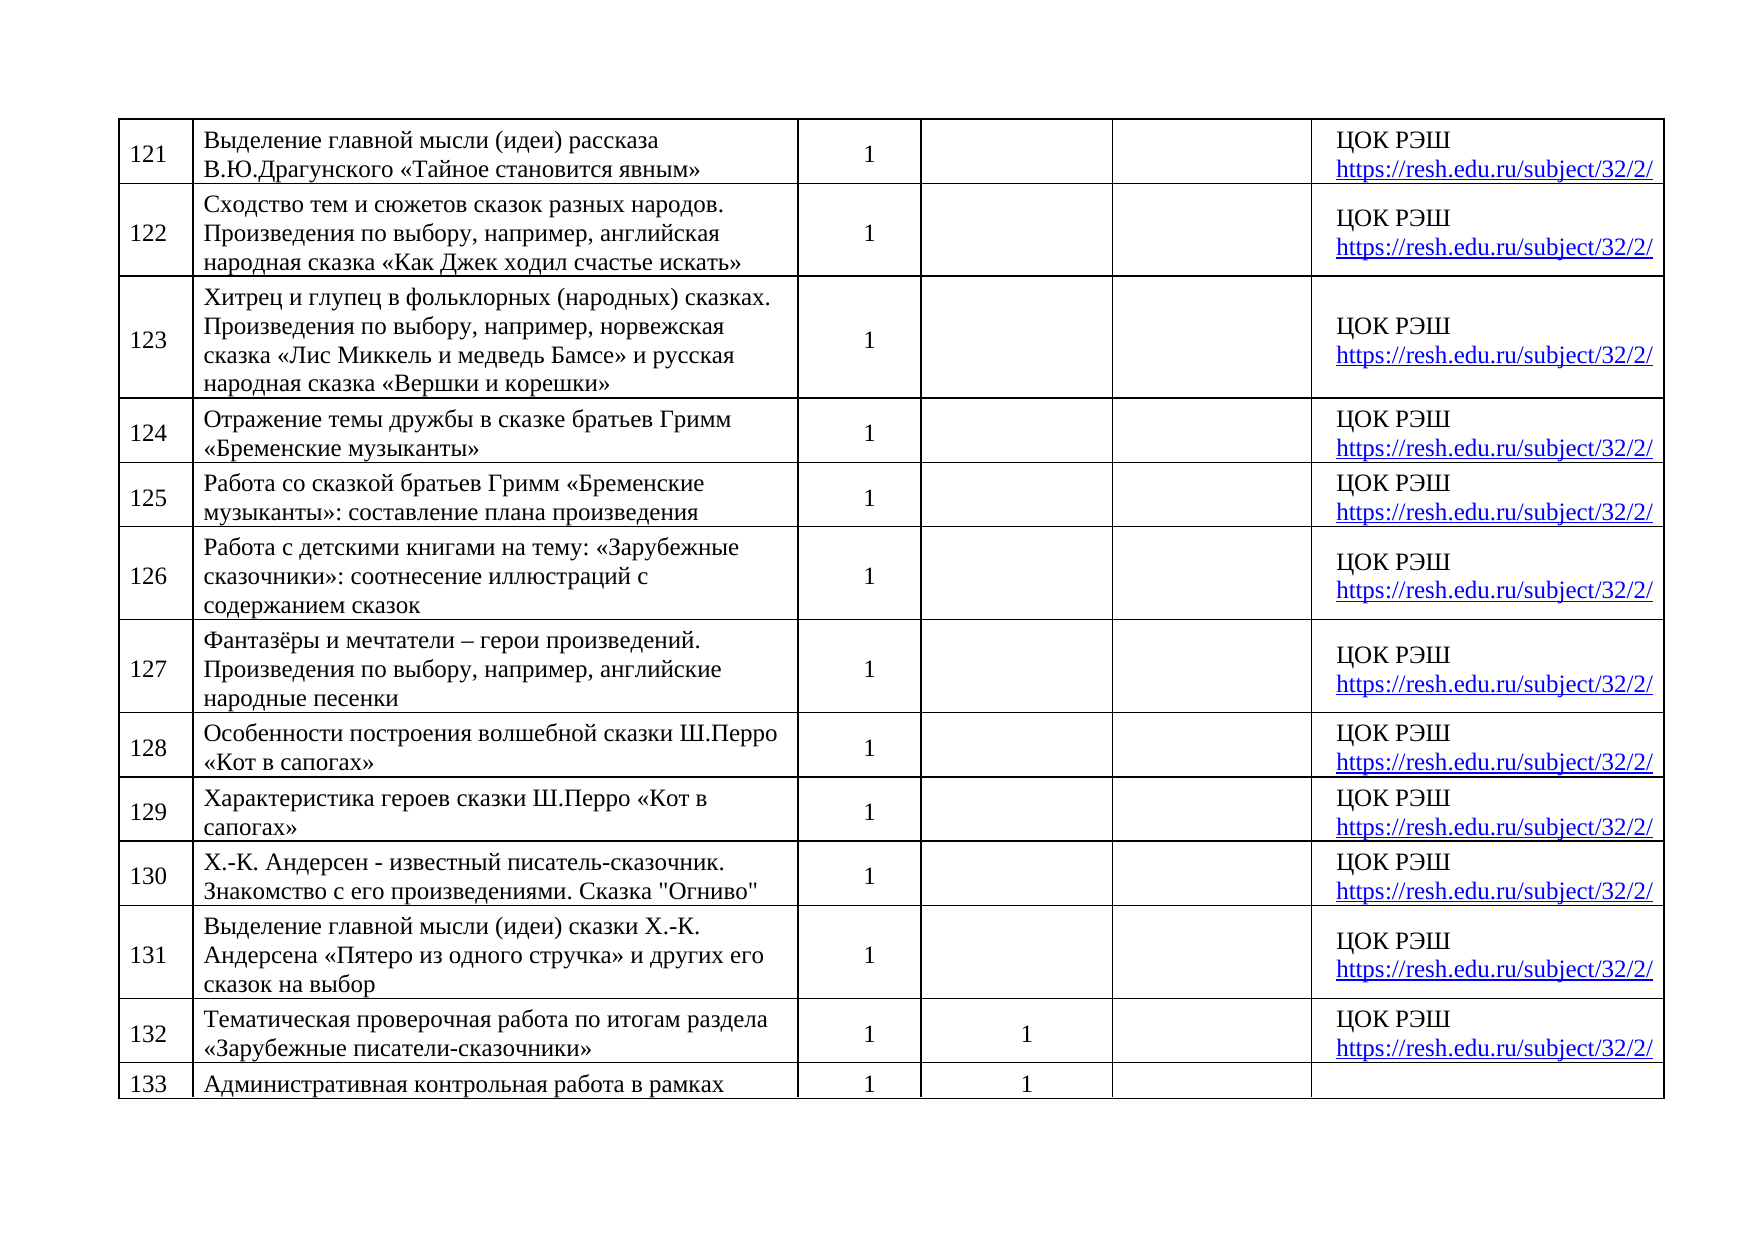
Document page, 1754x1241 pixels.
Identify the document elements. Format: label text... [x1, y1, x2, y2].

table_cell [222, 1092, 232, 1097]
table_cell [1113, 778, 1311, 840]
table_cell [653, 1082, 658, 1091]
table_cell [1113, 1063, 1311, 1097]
table_cell Работа со сказкой братьев Гримм «Бременские музыканты»: составление плана произведения [194, 463, 797, 526]
table_cell Характеристика героев сказки Ш.Перро «Кот в сапогах» [194, 778, 797, 840]
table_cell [1312, 120, 1663, 182]
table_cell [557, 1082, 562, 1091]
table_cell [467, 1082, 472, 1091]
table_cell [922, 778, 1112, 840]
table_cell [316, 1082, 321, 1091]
table_cell 122 [120, 184, 192, 275]
table_cell [1113, 713, 1311, 776]
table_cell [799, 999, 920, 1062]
table_cell [922, 527, 1112, 619]
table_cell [1312, 184, 1663, 275]
table_cell 1 [799, 184, 920, 275]
table_cell ЦОК РЭШ https://resh.edu.ru/subject/32/2/ [1312, 527, 1663, 619]
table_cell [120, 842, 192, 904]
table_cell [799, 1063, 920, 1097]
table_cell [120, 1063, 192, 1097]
table_cell 129 [120, 778, 192, 840]
table_cell ЦОК РЭШ https://resh.edu.ru/subject/32/2/ [1312, 277, 1663, 397]
table_cell 1 [799, 620, 920, 712]
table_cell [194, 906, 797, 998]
table_cell [1113, 620, 1311, 712]
table_cell Хитрец и глупец в фольклорных (народных) сказках. Произведения по выбору, например, норвежская сказка «Лис Миккель и медведь Бамсе» и русская народная сказка «Вершки и корешки» [194, 277, 797, 397]
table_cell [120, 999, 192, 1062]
table_cell 125 [120, 463, 192, 526]
table_cell ЦОК РЭШ https://resh.edu.ru/subject/32/2/ [1312, 713, 1663, 776]
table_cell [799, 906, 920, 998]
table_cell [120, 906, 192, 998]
table_cell 126 [120, 527, 192, 619]
table_cell [922, 713, 1112, 776]
table_cell 1 [799, 778, 920, 840]
table_cell [922, 277, 1112, 397]
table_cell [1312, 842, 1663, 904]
table_cell ЦОК РЭШ https://resh.edu.ru/subject/32/2/ [1312, 463, 1663, 526]
table_cell 1 [799, 277, 920, 397]
table_cell [922, 620, 1112, 712]
table_cell Фантазёры и мечтатели – герои произведений. Произведения по выбору, например, английские народные песенки [194, 620, 797, 712]
table_cell 1 [799, 399, 920, 461]
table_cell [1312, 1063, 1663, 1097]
table_cell Выделение главной мысли (идеи) рассказа В.Ю.Драгунского «Тайное становится явным» [194, 120, 797, 182]
table_cell 124 [120, 399, 192, 461]
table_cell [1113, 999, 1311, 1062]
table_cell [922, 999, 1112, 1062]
table_cell [922, 399, 1112, 461]
table_cell Отражение темы дружбы в сказке братьев Гримм «Бременские музыканты» [194, 399, 797, 461]
table_cell 123 [120, 277, 192, 397]
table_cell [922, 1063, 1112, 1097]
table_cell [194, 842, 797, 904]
table_cell [922, 120, 1112, 182]
table_cell [1113, 184, 1311, 275]
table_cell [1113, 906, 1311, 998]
table_cell 128 [120, 713, 192, 776]
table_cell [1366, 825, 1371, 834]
table_cell [922, 184, 1112, 275]
table_cell [1113, 120, 1311, 182]
table_cell 121 [120, 120, 192, 182]
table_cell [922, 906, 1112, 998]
table_cell Особенности построения волшебной сказки Ш.Перро «Кот в сапогах» [194, 713, 797, 776]
table_cell 1 [799, 120, 920, 182]
table_cell [1113, 463, 1311, 526]
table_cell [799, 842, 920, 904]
table_cell ЦОК РЭШ https://resh.edu.ru/subject/32/2/ [1312, 620, 1663, 712]
table_cell 1 [799, 463, 920, 526]
table_cell [922, 463, 1112, 526]
table_cell Работа с детскими книгами на тему: «Зарубежные сказочники»: соотнесение иллюстраций с содержанием сказок [194, 527, 797, 619]
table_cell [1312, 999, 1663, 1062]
table_cell 1 [799, 527, 920, 619]
table_cell ЦОК РЭШ https://resh.edu.ru/subject/32/2/ [1312, 399, 1663, 461]
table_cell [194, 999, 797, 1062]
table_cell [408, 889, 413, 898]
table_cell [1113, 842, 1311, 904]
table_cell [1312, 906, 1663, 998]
table_cell 1 [799, 713, 920, 776]
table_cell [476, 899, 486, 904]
table_cell 127 [120, 620, 192, 712]
table_cell [1113, 399, 1311, 461]
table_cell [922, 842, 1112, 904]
table_cell Сходство тем и сюжетов сказок разных народов. Произведения по выбору, например, английская народная сказка «Как Джек ходил счастье искать» [194, 184, 797, 275]
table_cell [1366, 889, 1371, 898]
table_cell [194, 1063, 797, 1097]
table_cell [1113, 527, 1311, 619]
table_cell [1113, 277, 1311, 397]
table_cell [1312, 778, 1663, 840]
